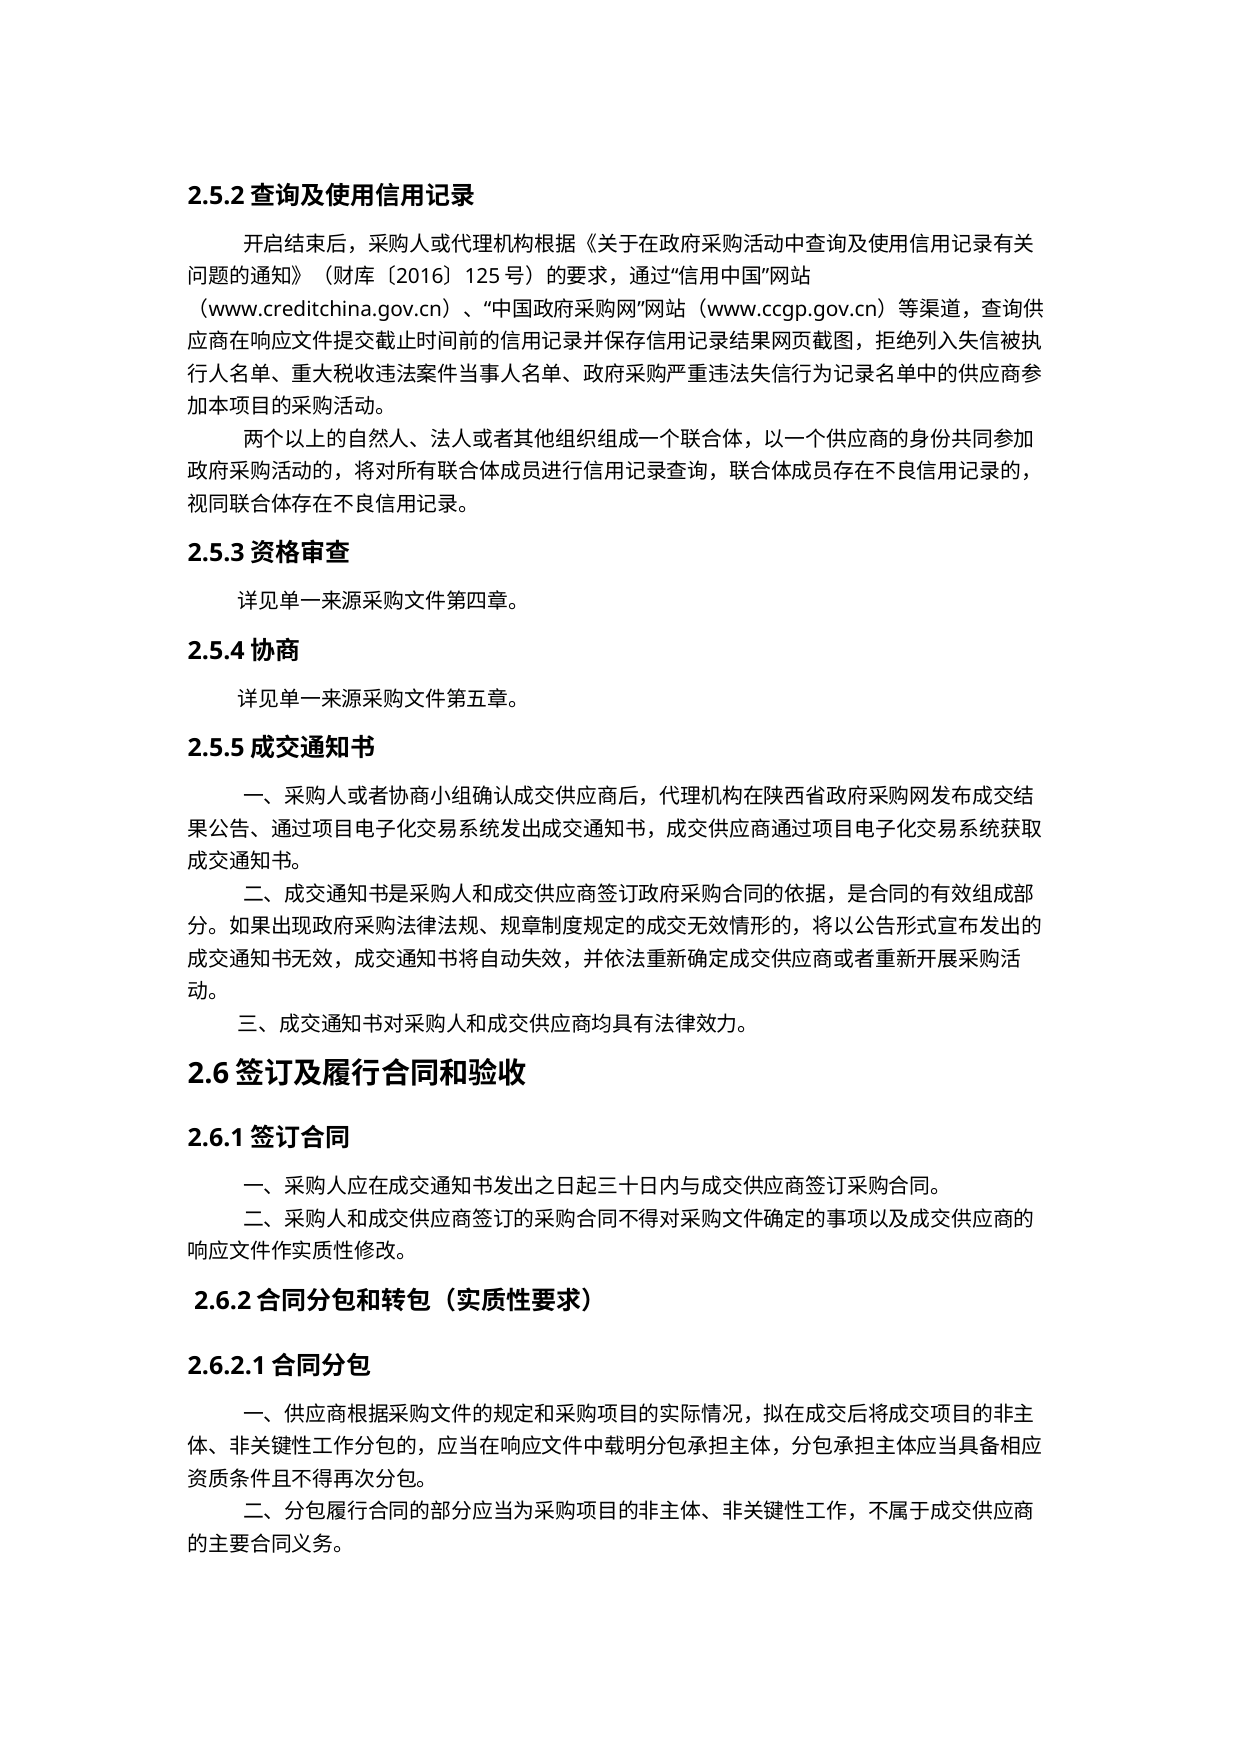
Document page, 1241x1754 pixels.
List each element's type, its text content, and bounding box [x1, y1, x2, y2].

text 2.6.2合同分包和转包（实质性要求） [187, 1267, 1053, 1332]
text 一、采购人应在成交通知书发出之日起三十日内与成交供应商签订采购合同。 [187, 1169, 1053, 1202]
text 一、供应商根据采购文件的规定和采购项目的实际情况，拟在成交后将成交项目的非主体、非关键性工作分包的，应当在响应文件中载明分包承担主体，分包承担主体应当具备相应资质条件且不得再次分包。 [187, 1397, 1053, 1494]
text 三、成交通知书对采购人和成交供应商均具有法律效力。 [187, 1007, 1053, 1039]
text 开启结束后，采购人或代理机构根据《关于在政府采购活动中查询及使用信用记录有关问题的通知》（财库〔2016〕125号）的要求，通过“信用中国”网站（www.creditchina.gov.cn）、“中国政府采购网”网站（www.ccgp.gov.cn）等渠道，查询供应商在响应文件提交截止时间前的信用记录并保存信用记录结果网页截图，拒绝列入失信被执行人名单、重大税收违法案件当事人名单、政府采购严重违法失信行为记录名单中的供应商参加本项目的采购活动。 [187, 227, 1053, 422]
text 详见单一来源采购文件第五章。 [187, 682, 1053, 714]
text 2.6.2.1合同分包 [187, 1332, 1053, 1397]
text 二、成交通知书是采购人和成交供应商签订政府采购合同的依据，是合同的有效组成部分。如果出现政府采购法律法规、规章制度规定的成交无效情形的，将以公告形式宣布发出的成交通知书无效，成交通知书将自动失效，并依法重新确定成交供应商或者重新开展采购活动。 [187, 877, 1053, 1007]
text 2.6.1签订合同 [187, 1104, 1053, 1169]
text 2.6签订及履行合同和验收 [187, 1039, 1053, 1104]
text 详见单一来源采购文件第四章。 [187, 584, 1053, 617]
text 2.5.4协商 [187, 617, 1053, 682]
text 二、采购人和成交供应商签订的采购合同不得对采购文件确定的事项以及成交供应商的响应文件作实质性修改。 [187, 1202, 1053, 1267]
text 一、采购人或者协商小组确认成交供应商后，代理机构在陕西省政府采购网发布成交结果公告、通过项目电子化交易系统发出成交通知书，成交供应商通过项目电子化交易系统获取成交通知书。 [187, 779, 1053, 877]
text 2.5.2查询及使用信用记录 [187, 162, 1053, 227]
text 二、分包履行合同的部分应当为采购项目的非主体、非关键性工作，不属于成交供应商的主要合同义务。 [187, 1494, 1053, 1559]
text 2.5.5成交通知书 [187, 714, 1053, 779]
text 两个以上的自然人、法人或者其他组织组成一个联合体，以一个供应商的身份共同参加政府采购活动的，将对所有联合体成员进行信用记录查询，联合体成员存在不良信用记录的，视同联合体存在不良信用记录。 [187, 422, 1053, 519]
text 2.5.3资格审查 [187, 519, 1053, 584]
